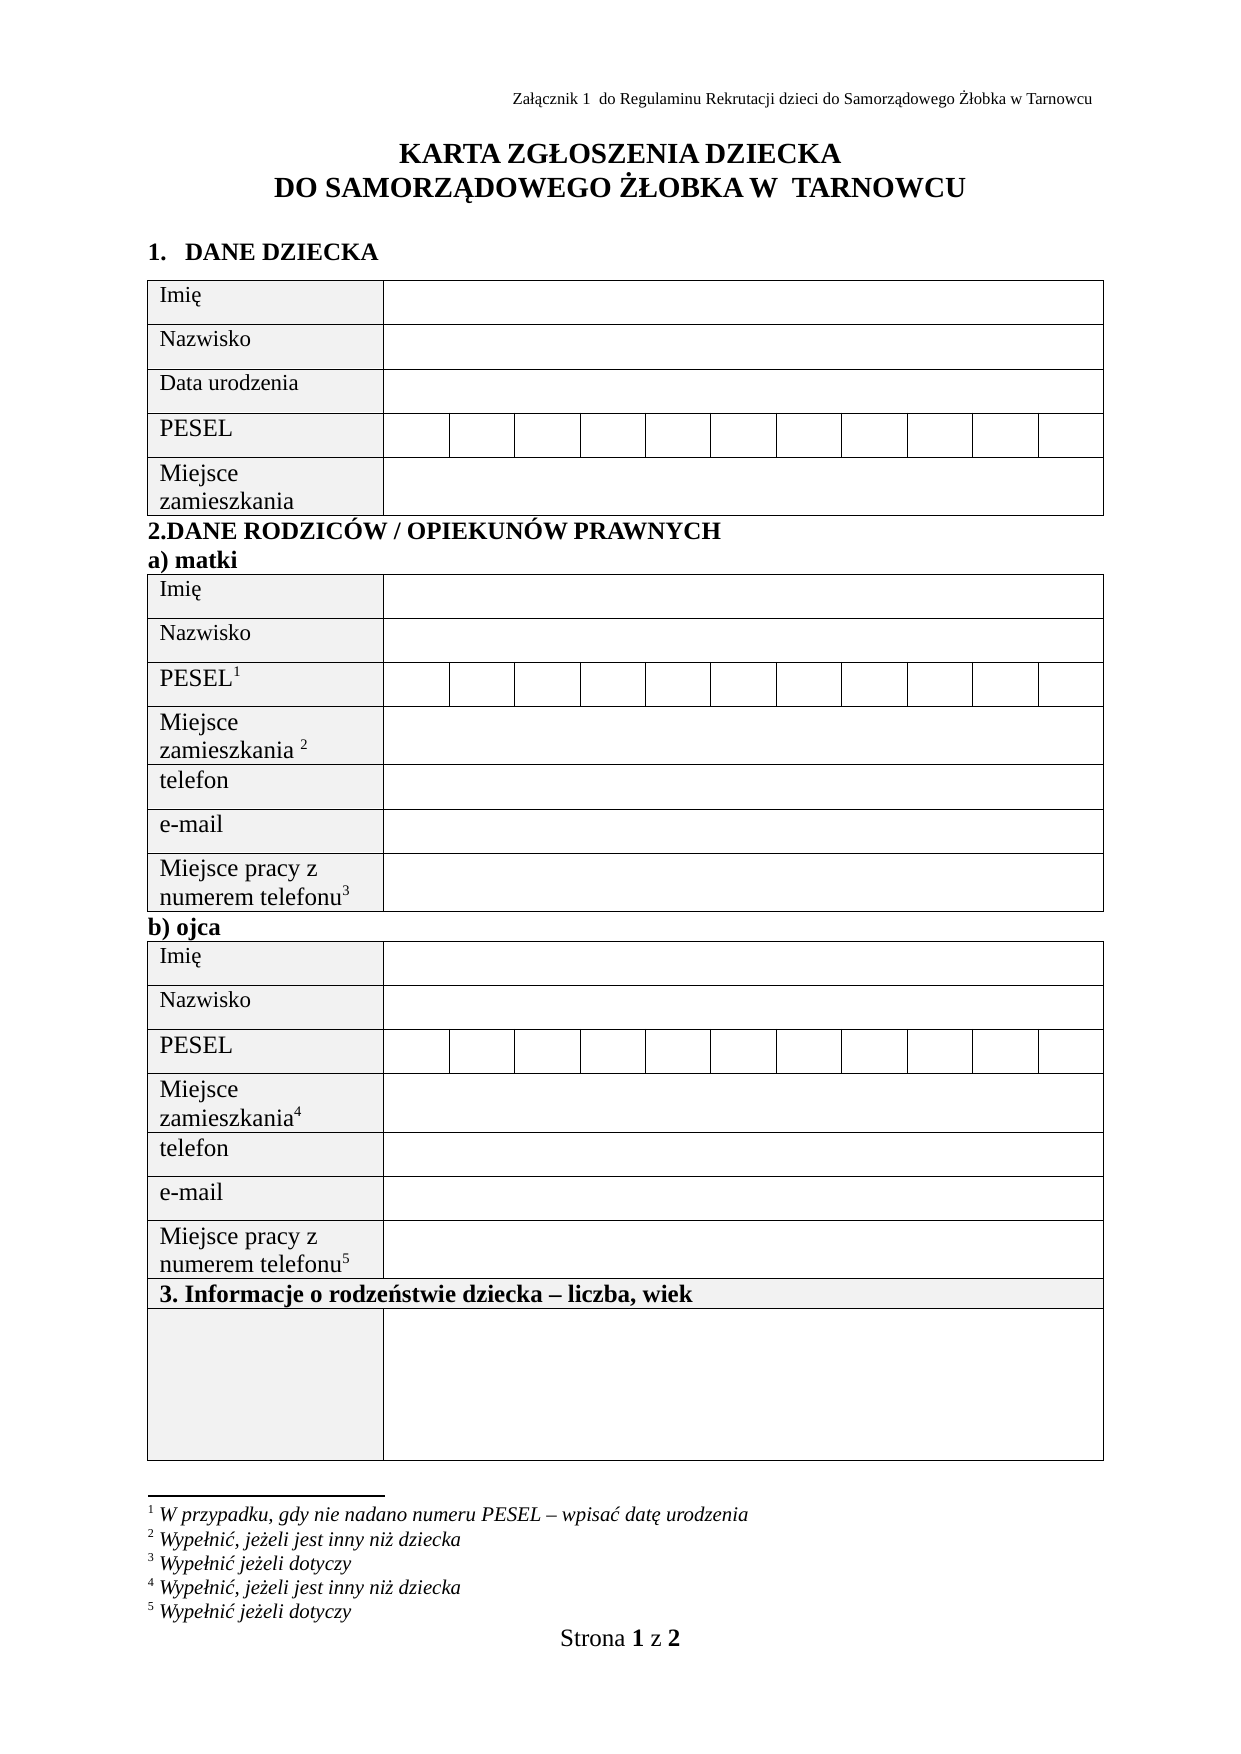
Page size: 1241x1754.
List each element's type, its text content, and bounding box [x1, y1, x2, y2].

table_cell [646, 663, 710, 706]
table_cell 3. Informacje o rodzeństwie dziecka – liczba, wiek [148, 1279, 1103, 1308]
text DO SAMORZĄDOWEGO ŻŁOBKA W TARNOWCU [148, 170, 1093, 204]
table_cell Data urodzenia [148, 370, 383, 412]
table_cell [908, 663, 972, 706]
text a) matki [148, 545, 1093, 574]
table_cell [450, 414, 514, 457]
text 2.DANE RODZICÓW / OPIEKUNÓW PRAWNYCH [148, 516, 1093, 545]
table_cell [777, 663, 841, 706]
table_cell [842, 663, 907, 706]
table_header [384, 942, 1103, 985]
table_header [384, 281, 1103, 324]
table_cell [384, 1177, 1103, 1220]
table_header [384, 575, 1103, 618]
table_cell [450, 1030, 514, 1073]
table_cell [450, 663, 514, 706]
table_cell [581, 414, 645, 457]
table_cell [908, 414, 972, 457]
table_cell [711, 414, 776, 457]
table_cell [384, 986, 1103, 1029]
table_cell [515, 663, 580, 706]
table_cell Nazwisko [148, 325, 383, 368]
table_cell [384, 810, 1103, 852]
table_cell [1039, 414, 1103, 457]
table_cell [581, 1030, 645, 1073]
table_cell [384, 1133, 1103, 1176]
table_header Imię [148, 942, 383, 985]
table_cell Miejsce pracy z numerem telefonu [148, 854, 383, 911]
table_cell PESEL [148, 1030, 383, 1073]
table_cell PESEL [148, 414, 383, 457]
table_cell [384, 619, 1103, 662]
table_cell Miejsce pracy z numerem telefonu [148, 1221, 383, 1278]
list DANE DZIECKA [148, 237, 1093, 266]
text Załącznik 1 do Regulaminu Rekrutacji dzieci do Samorządowego Żłobka w Tarnowcu [148, 89, 1093, 108]
table_cell Miejsce zamieszkania [148, 707, 383, 764]
table_cell PESEL [148, 663, 383, 706]
table_cell [384, 765, 1103, 808]
table_header Imię [148, 281, 383, 324]
table_cell [646, 1030, 710, 1073]
table_cell Miejsce zamieszkania [148, 458, 383, 515]
table_cell telefon [148, 1133, 383, 1176]
table_cell [384, 1030, 449, 1073]
table_cell e-mail [148, 1177, 383, 1220]
table_cell [711, 663, 776, 706]
table_cell [842, 1030, 907, 1073]
table_cell [515, 414, 580, 457]
table_cell [148, 1309, 383, 1460]
table_cell Nazwisko [148, 986, 383, 1029]
table_cell [384, 1309, 1103, 1460]
table_cell [973, 663, 1038, 706]
table_cell [973, 1030, 1038, 1073]
table_cell [908, 1030, 972, 1073]
table_cell [384, 854, 1103, 911]
table_cell [384, 1074, 1103, 1132]
table_cell [646, 414, 710, 457]
table_cell [384, 663, 449, 706]
text KARTA ZGŁOSZENIA DZIECKA [148, 137, 1093, 170]
table_cell [973, 414, 1038, 457]
table_cell [1039, 1030, 1103, 1073]
table_cell [384, 1221, 1103, 1278]
table_cell e-mail [148, 810, 383, 852]
text b) ojca [148, 912, 1093, 941]
table_cell Nazwisko [148, 619, 383, 662]
table_cell [1039, 663, 1103, 706]
table_cell [384, 325, 1103, 368]
table_cell [842, 414, 907, 457]
table_cell [581, 663, 645, 706]
table_cell [777, 414, 841, 457]
table_cell Miejsce zamieszkania [148, 1074, 383, 1132]
table_cell [515, 1030, 580, 1073]
table_cell [711, 1030, 776, 1073]
table_header Imię [148, 575, 383, 618]
table_cell [384, 370, 1103, 412]
table_cell telefon [148, 765, 383, 808]
table_cell [384, 414, 449, 457]
table_cell [384, 707, 1103, 764]
table_cell [777, 1030, 841, 1073]
table_cell [384, 458, 1103, 515]
